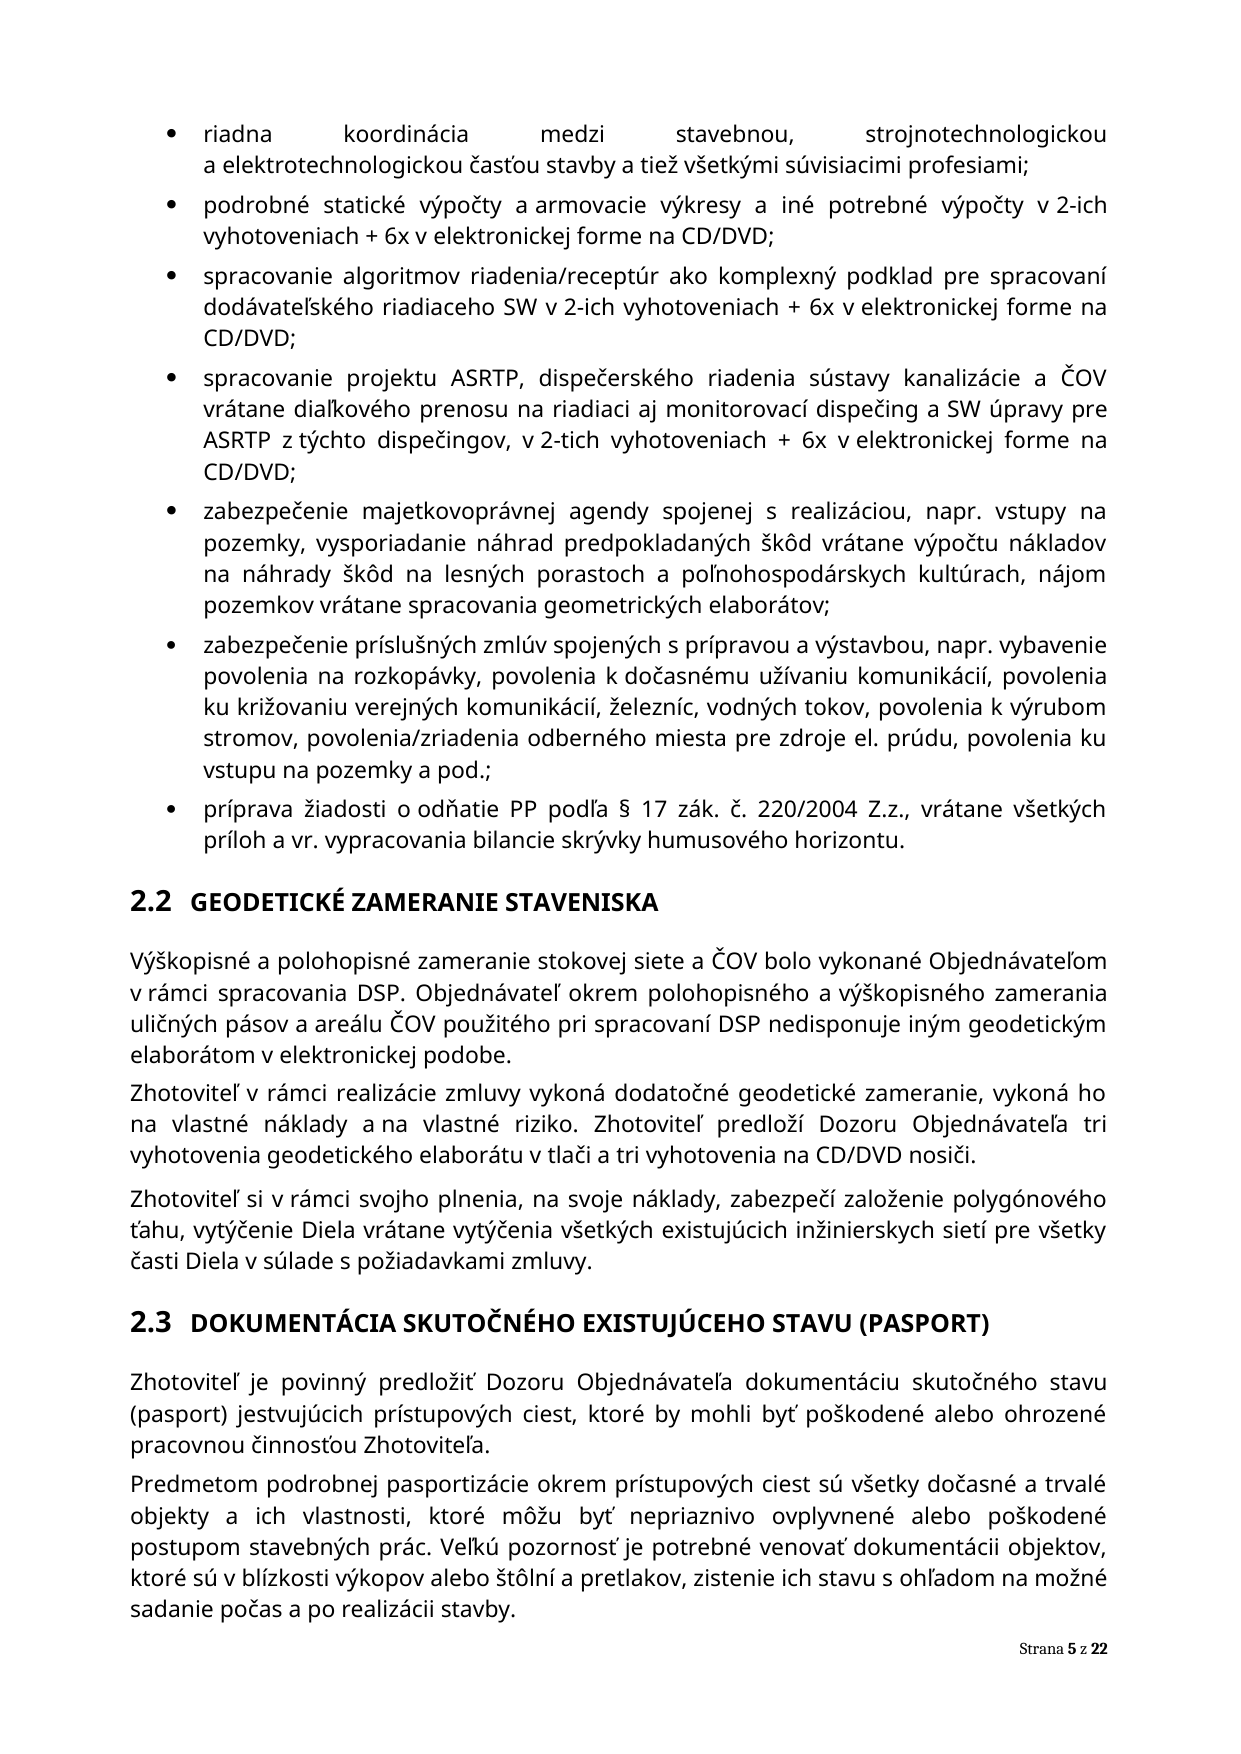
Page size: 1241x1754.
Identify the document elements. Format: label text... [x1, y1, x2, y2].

text Predmetom podrobnej pasportizácie okrem prístupových ciest sú všetky dočasné a trvalé objekty a ich vlastnosti, ktoré môžu byť nepriaznivo ovplyvnené alebo poškodené postupom stavebných prác. Veľkú pozornosť je potrebné venovať dokumentácii objektov, ktoré sú v blízkosti výkopov alebo štôlní a pretlakov, zistenie ich stavu s ohľadom na možné sadanie počas a po realizácii stavby. [130, 1468, 1108, 1624]
subtitle Geodetické zameranie staveniska [130, 881, 1108, 920]
list riadna koordinácia medzi stavebnou, strojnotechnologickou a elektrotechnologickou časťou stavby a tiež všetkými súvisiacimi profesiami; [167, 118, 1108, 181]
text Zhotoviteľ v rámci realizácie zmluvy vykoná dodatočné geodetické zameranie, vykoná ho na vlastné náklady a na vlastné riziko. Zhotoviteľ predloží Dozoru Objednávateľa tri vyhotovenia geodetického elaborátu v tlači a tri vyhotovenia na CD/DVD nosiči. [130, 1077, 1108, 1170]
list zabezpečenie príslušných zmlúv spojených s prípravou a výstavbou, napr. vybavenie povolenia na rozkopávky, povolenia k dočasnému užívaniu komunikácií, povolenia ku križovaniu verejných komunikácií, železníc, vodných tokov, povolenia k výrubom stromov, povolenia/zriadenia odberného miesta pre zdroje el. prúdu, povolenia ku vstupu na pozemky a pod.; [167, 628, 1108, 785]
subtitle Dokumentácia skutočného existujúceho stavu (pasport) [130, 1302, 1108, 1341]
list spracovanie projektu ASRTP, dispečerského riadenia sústavy kanalizácie a ČOV vrátane diaľkového prenosu na riadiaci aj monitorovací dispečing a SW úpravy pre ASRTP z týchto dispečingov, v 2-tich vyhotoveniach + 6x v elektronickej forme na CD/DVD; [167, 362, 1108, 487]
text Zhotoviteľ si v rámci svojho plnenia, na svoje náklady, zabezpečí založenie polygónového ťahu, vytýčenie Diela vrátane vytýčenia všetkých existujúcich inžinierskych sietí pre všetky časti Diela v súlade s požiadavkami zmluvy. [130, 1183, 1108, 1277]
list zabezpečenie majetkovoprávnej agendy spojenej s realizáciou, napr. vstupy na pozemky, vysporiadanie náhrad predpokladaných škôd vrátane výpočtu nákladov na náhrady škôd na lesných porastoch a poľnohospodárskych kultúrach, nájom pozemkov vrátane spracovania geometrických elaborátov; [167, 495, 1108, 620]
list podrobné statické výpočty a armovacie výkresy a iné potrebné výpočty v 2-ich vyhotoveniach + 6x v elektronickej forme na CD/DVD; [167, 189, 1108, 251]
list príprava žiadosti o odňatie PP podľa § 17 zák. č. 220/2004 Z.z., vrátane všetkých príloh a vr. vypracovania bilancie skrývky humusového horizontu. [167, 793, 1108, 856]
text Zhotoviteľ je povinný predložiť Dozoru Objednávateľa dokumentáciu skutočného stavu (pasport) jestvujúcich prístupových ciest, ktoré by mohli byť poškodené alebo ohrozené pracovnou činnosťou Zhotoviteľa. [130, 1366, 1108, 1460]
text Výškopisné a polohopisné zameranie stokovej siete a ČOV bolo vykonané Objednávateľom v rámci spracovania DSP. Objednávateľ okrem polohopisného a výškopisného zamerania uličných pásov a areálu ČOV použitého pri spracovaní DSP nedisponuje iným geodetickým elaborátom v elektronickej podobe. [130, 945, 1108, 1070]
list spracovanie algoritmov riadenia/receptúr ako komplexný podklad pre spracovaní dodávateľského riadiaceho SW v 2-ich vyhotoveniach + 6x v elektronickej forme na CD/DVD; [167, 260, 1108, 353]
